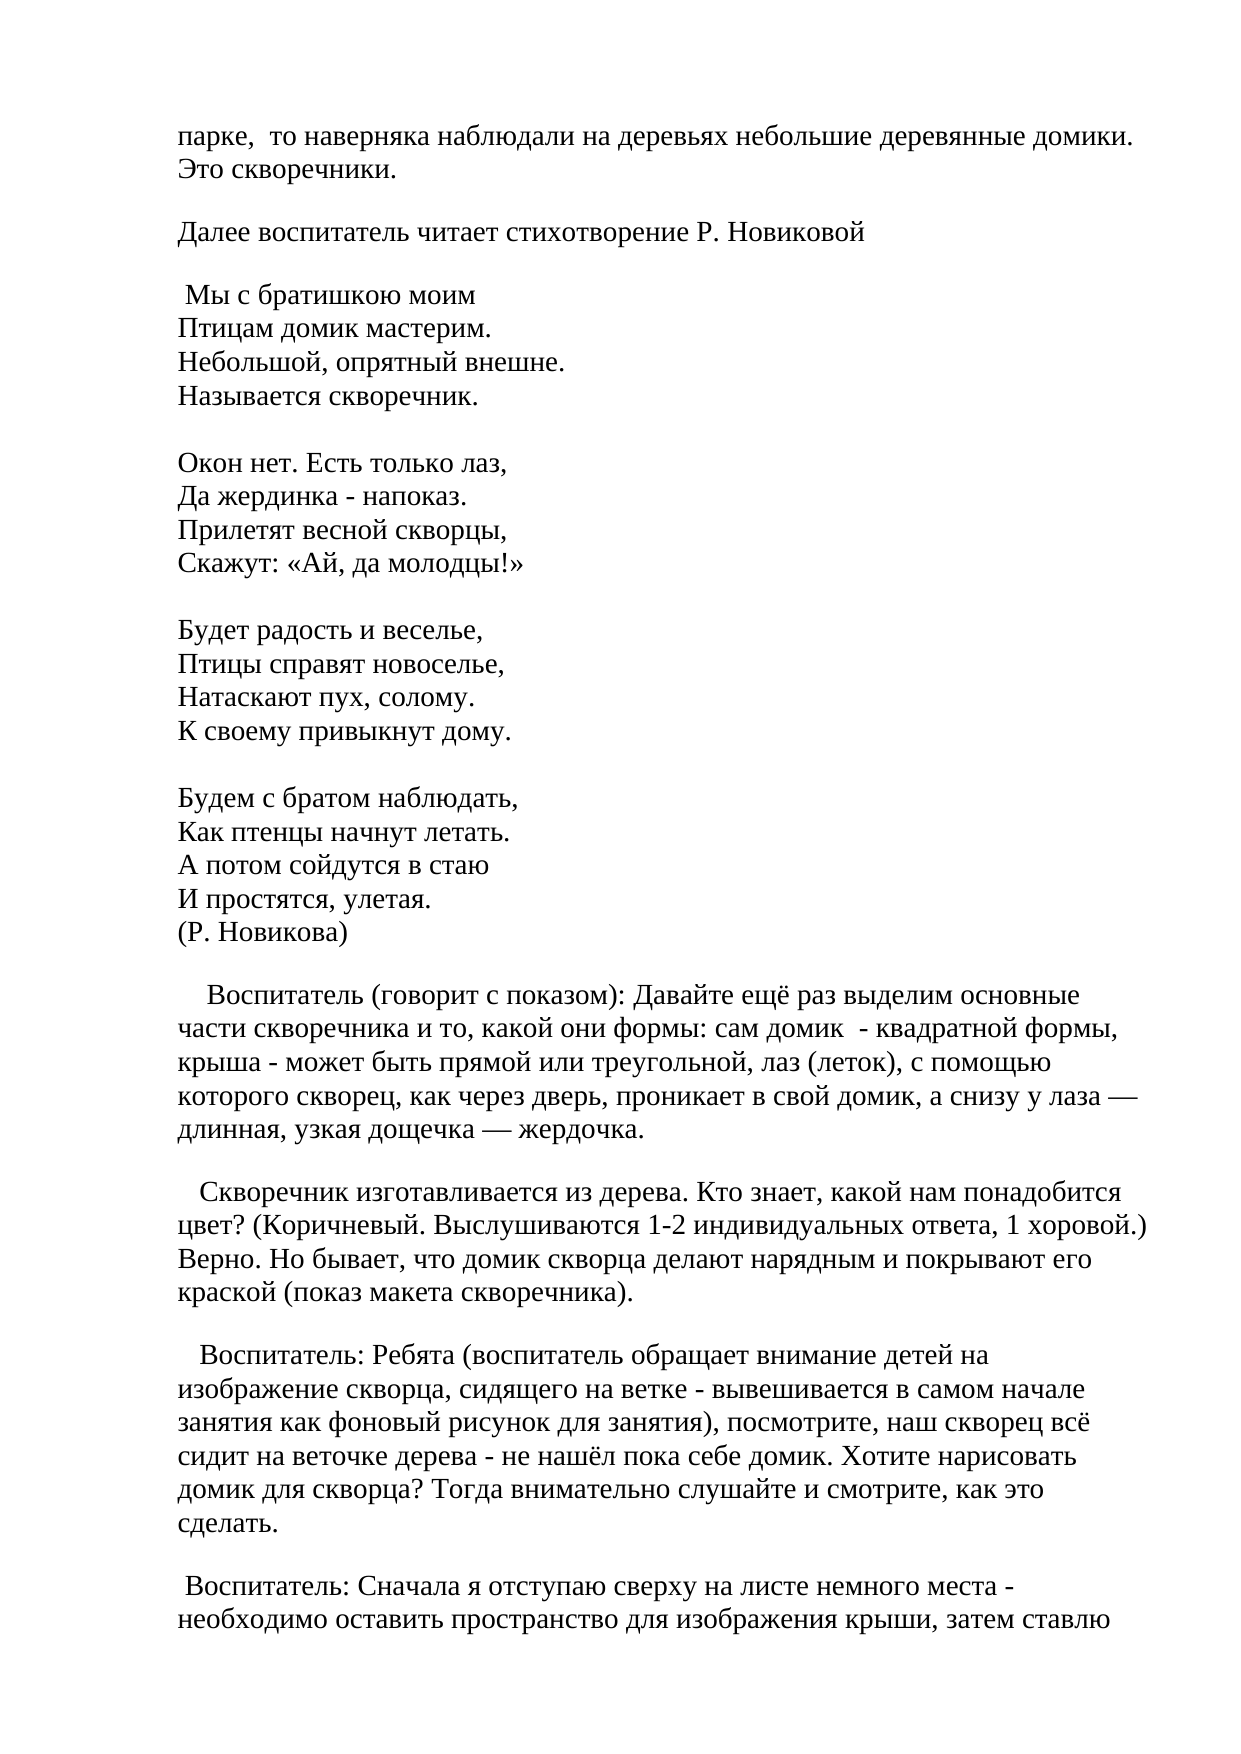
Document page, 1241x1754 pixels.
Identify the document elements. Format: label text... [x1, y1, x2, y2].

text Далее воспитатель читает стихотворение Р. Новиковой [177, 214, 1152, 248]
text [177, 118, 1152, 185]
text Воспитатель: Ребята (воспитатель обращает внимание детей на изображение скворца, сидящего на ветке - вывешивается в самом начале занятия как фоновый рисунок для занятия), посмотрите, наш скворец всё сидит на веточке дерева - не нашёл пока себе домик. Хотите нарисовать домик для скворца? Тогда внимательно слушайте и смотрите, как это сделать. [177, 1337, 1152, 1538]
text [177, 1568, 1152, 1635]
text Воспитатель (говорит с показом): Давайте ещё раз выделим основные части скворечника и то, какой они формы: сам домик - квадратной формы, крыша - может быть прямой или треугольной, лаз (леток), с помощью которого скворец, как через дверь, проникает в свой домик, а снизу у лаза — длинная, узкая дощечка — жердочка. [177, 977, 1152, 1145]
text Скворечник изготавливается из дерева. Кто знает, какой нам понадобится цвет? (Коричневый. Выслушиваются 1-2 индивидуальных ответа, 1 хоровой.) Верно. Но бывает, что домик скворца делают нарядным и покрывают его краской (показ макета скворечника). [177, 1174, 1152, 1308]
text Мы с братишкою моим Птицам домик мастерим. Небольшой, опрятный внешне. Называется скворечник. Окон нет. Есть только лаз, Да жердинка - напоказ. Прилетят весной скворцы, Скажут: «Ай, да молодцы!» Будет радость и веселье, Птицы справят новоселье, Натаскают пух, солому. К своему привыкнут дому. Будем с братом наблюдать, Как птенцы начнут летать. А потом сойдутся в стаю И простятся, улетая. (Р. Новикова) [177, 277, 1152, 948]
